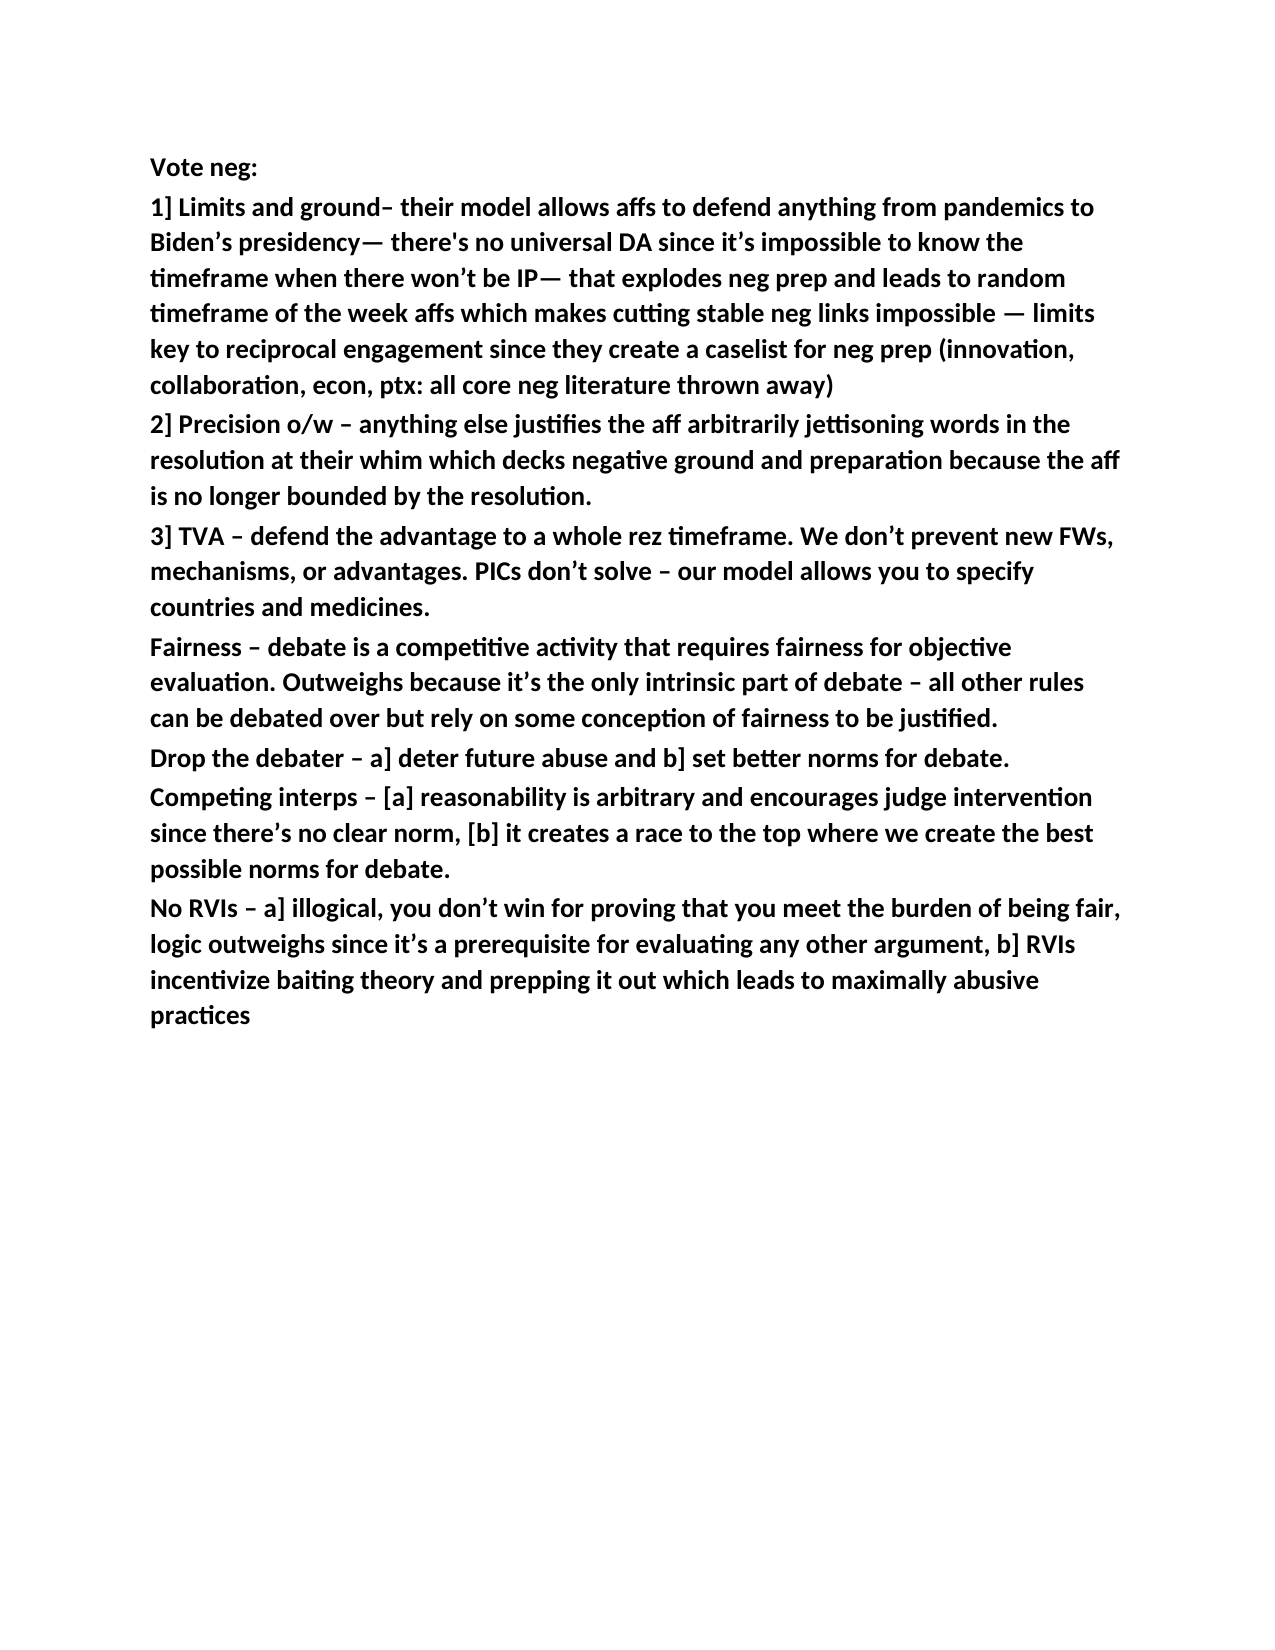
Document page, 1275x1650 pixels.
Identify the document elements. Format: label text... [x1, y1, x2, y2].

subtitle 3] TVA – defend the advantage to a whole rez timeframe. We don’t prevent new FWs, mechanisms, or advantages. PICs don’t solve – our model allows you to specify countries and medicines. [150, 519, 1125, 623]
subtitle Fairness – debate is a competitive activity that requires fairness for objective evaluation. Outweighs because it’s the only intrinsic part of debate – all other rules can be debated over but rely on some conception of fairness to be justified. [150, 630, 1125, 734]
subtitle 1] Limits and ground– their model allows affs to defend anything from pandemics to Biden’s presidency— there's no universal DA since it’s impossible to know the timeframe when there won’t be IP— that explodes neg prep and leads to random timeframe of the week affs which makes cutting stable neg links impossible — limits key to reciprocal engagement since they create a caselist for neg prep (innovation, collaboration, econ, ptx: all core neg literature thrown away) [150, 190, 1125, 401]
subtitle Drop the debater – a] deter future abuse and b] set better norms for debate. [150, 741, 1125, 774]
subtitle Competing interps – [a] reasonability is arbitrary and encourages judge intervention since there’s no clear norm, [b] it creates a race to the top where we create the best possible norms for debate. [150, 781, 1125, 885]
subtitle 2] Precision o/w – anything else justifies the aff arbitrarily jettisoning words in the resolution at their whim which decks negative ground and preparation because the aff is no longer bounded by the resolution. [150, 408, 1125, 512]
subtitle Vote neg: [150, 150, 1125, 183]
subtitle No RVIs – a] illogical, you don’t win for proving that you meet the burden of being fair, logic outweighs since it’s a prerequisite for evaluating any other argument, b] RVIs incentivize baiting theory and prepping it out which leads to maximally abusive practices [150, 892, 1125, 1032]
